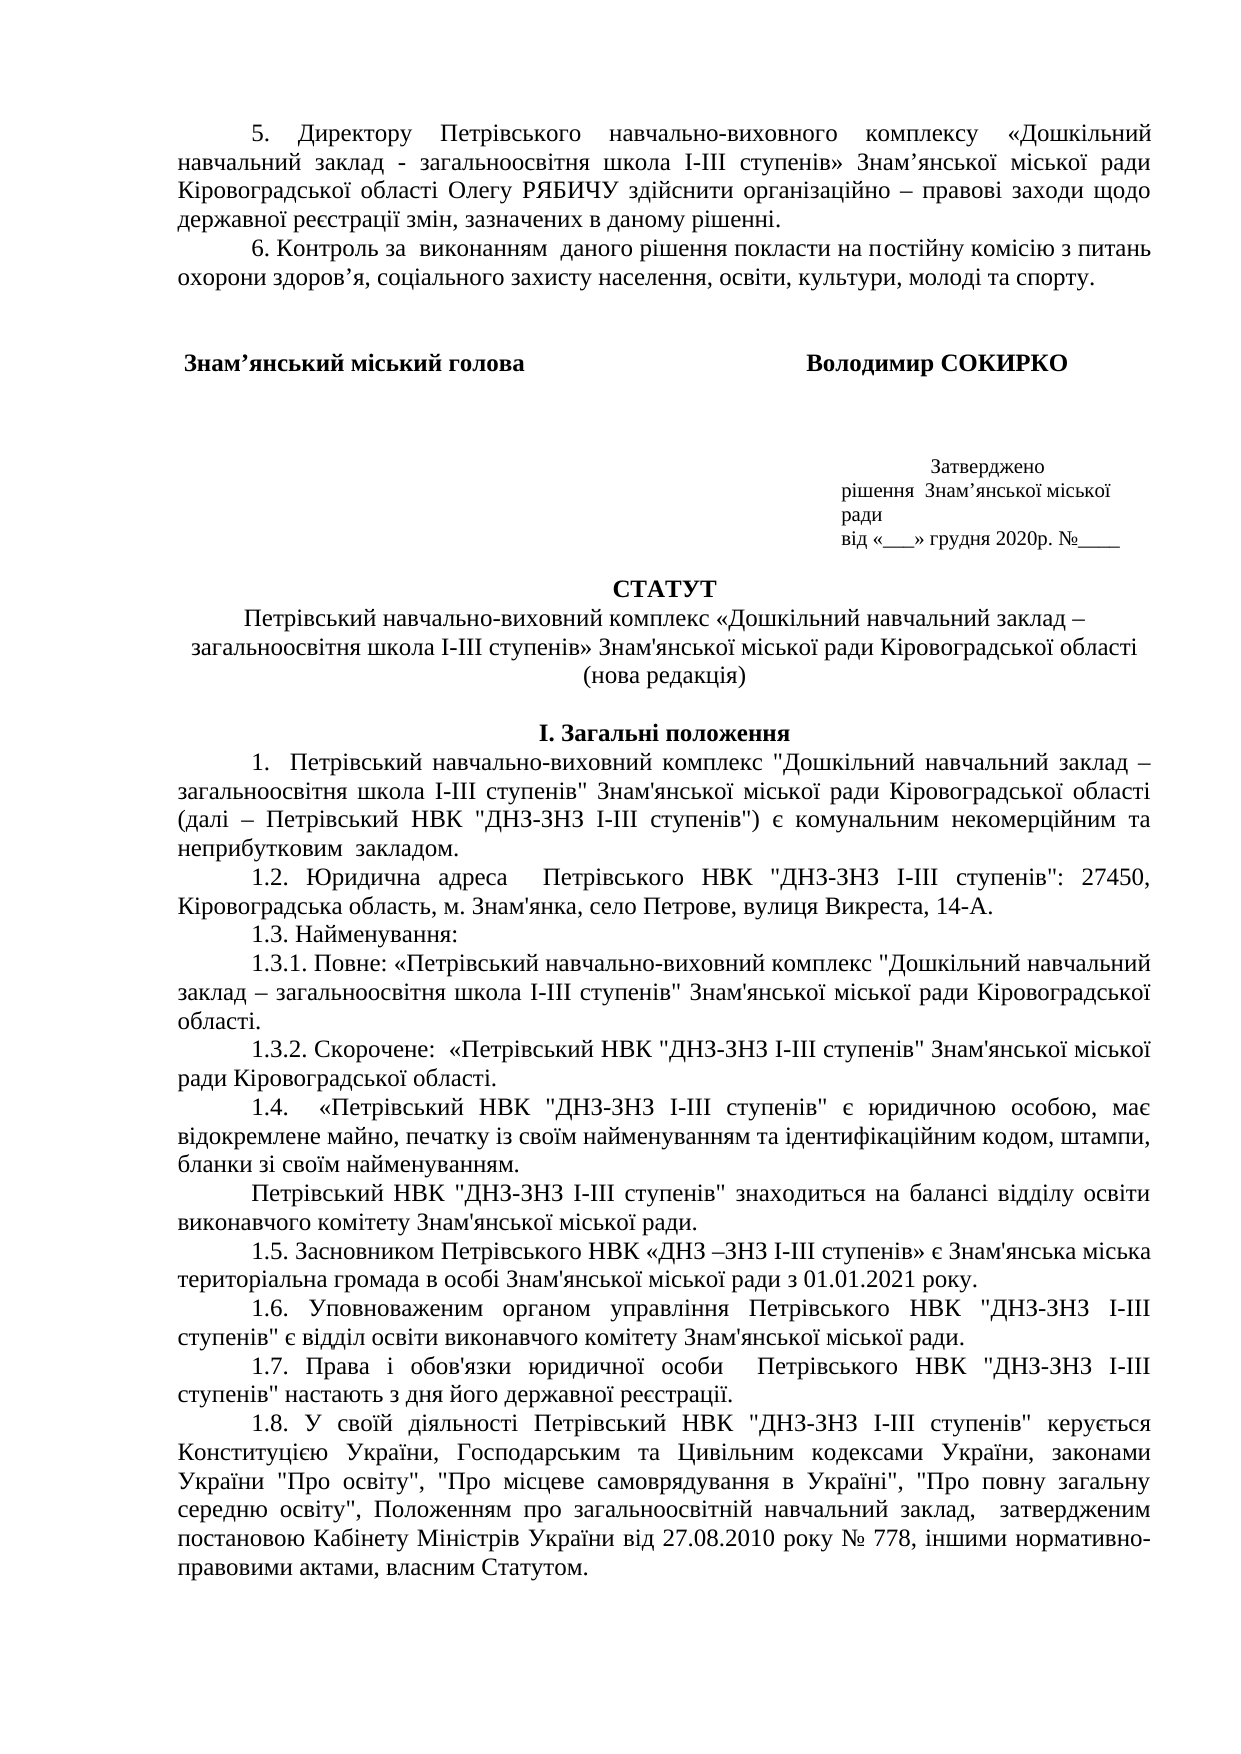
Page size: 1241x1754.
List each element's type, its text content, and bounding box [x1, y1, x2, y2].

text Затверджено [841, 454, 1152, 478]
text 1.2. Юридична адреса Петрівського НВК "ДНЗ-ЗНЗ І-ІІІ ступенів": 27450, Кіровоградська область, м. Знам'янка, село Петрове, вулиця Викреста, 14-А. [177, 862, 1152, 919]
text 6. Контроль за виконанням даного рішення покласти на постійну комісію з питань охорони здоров’я, соціального захисту населення, освіти, культури, молоді та спорту. [177, 233, 1152, 291]
text 1.3.2. Скорочене: «Петрівський НВК "ДНЗ-ЗНЗ І-ІІІ ступенів" Знам'янської міської ради Кіровоградської області. [177, 1034, 1152, 1092]
text СТАТУТ [177, 574, 1152, 603]
text 1.7. Права і обов'язки юридичної особи Петрівського НВК "ДНЗ-ЗНЗ І-ІІІ ступенів" настають з дня його державної реєстрації. [177, 1351, 1152, 1408]
text Знам’янський міський голова Володимир СОКИРКО [177, 348, 1152, 377]
text рішення Знам’янської міської ради [841, 478, 1152, 526]
text від «___» грудня 2020р. №____ [841, 526, 1152, 550]
text 1.6. Уповноваженим органом управління Петрівського НВК "ДНЗ-ЗНЗ І-ІІІ ступенів" є відділ освіти виконавчого комітету Знам'янської міської ради. [177, 1293, 1152, 1351]
text 5. Директору Петрівського навчально-виховного комплексу «Дошкільний навчальний заклад - загальноосвітня школа І-ІІІ ступенів» Знам’янської міської ради Кіровоградської області Олегу РЯБИЧУ здійснити організаційно – правові заходи щодо державної реєстрації змін, зазначених в даному рішенні. [177, 118, 1152, 233]
text 1.5. Засновником Петрівського НВК «ДНЗ –ЗНЗ І-ІІІ ступенів» є Знам'янська міська територіальна громада в особі Знам'янської міської ради з 01.01.2021 року. [177, 1236, 1152, 1293]
text 1.3.1. Повне: «Петрівський навчально-виховний комплекс "Дошкільний навчальний заклад – загальноосвітня школа І-ІІІ ступенів" Знам'янської міської ради Кіровоградської області. [177, 948, 1152, 1034]
text 1.4. «Петрівський НВК "ДНЗ-ЗНЗ І-ІІІ ступенів" є юридичною особою, має відокремлене майно, печатку із своїм найменуванням та ідентифікаційним кодом, штампи, бланки зі своїм найменуванням. [177, 1092, 1152, 1178]
text Петрівський НВК "ДНЗ-ЗНЗ І-ІІІ ступенів" знаходиться на балансі відділу освіти виконавчого комітету Знам'янської міської ради. [177, 1178, 1152, 1236]
text 1. Петрівський навчально-виховний комплекс "Дошкільний навчальний заклад – загальноосвітня школа І-ІІІ ступенів" Знам'янської міської ради Кіровоградської області (далі – Петрівський НВК "ДНЗ-ЗНЗ І-ІІІ ступенів") є комунальним некомерційним та неприбутковим закладом. [177, 747, 1152, 862]
text (нова редакція) [177, 660, 1152, 689]
text 1.3. Найменування: [177, 919, 1152, 948]
text І. Загальні положення [177, 718, 1152, 747]
text Петрівський навчально-виховний комплекс «Дошкільний навчальний заклад – загальноосвітня школа І-ІІІ ступенів» Знам'янської міської ради Кіровоградської області [177, 603, 1152, 660]
text 1.8. У своїй діяльності Петрівський НВК "ДНЗ-ЗНЗ І-ІІІ ступенів" керується Конституцією України, Господарським та Цивільним кодексами України, законами України "Про освіту", "Про місцеве самоврядування в Україні", "Про повну загальну середню освіту", Положенням про загальноосвітній навчальний заклад, затвердженим постановою Кабінету Міністрів України від 27.08.2010 року № 778, іншими нормативно-правовими актами, власним Статутом. [177, 1408, 1152, 1581]
